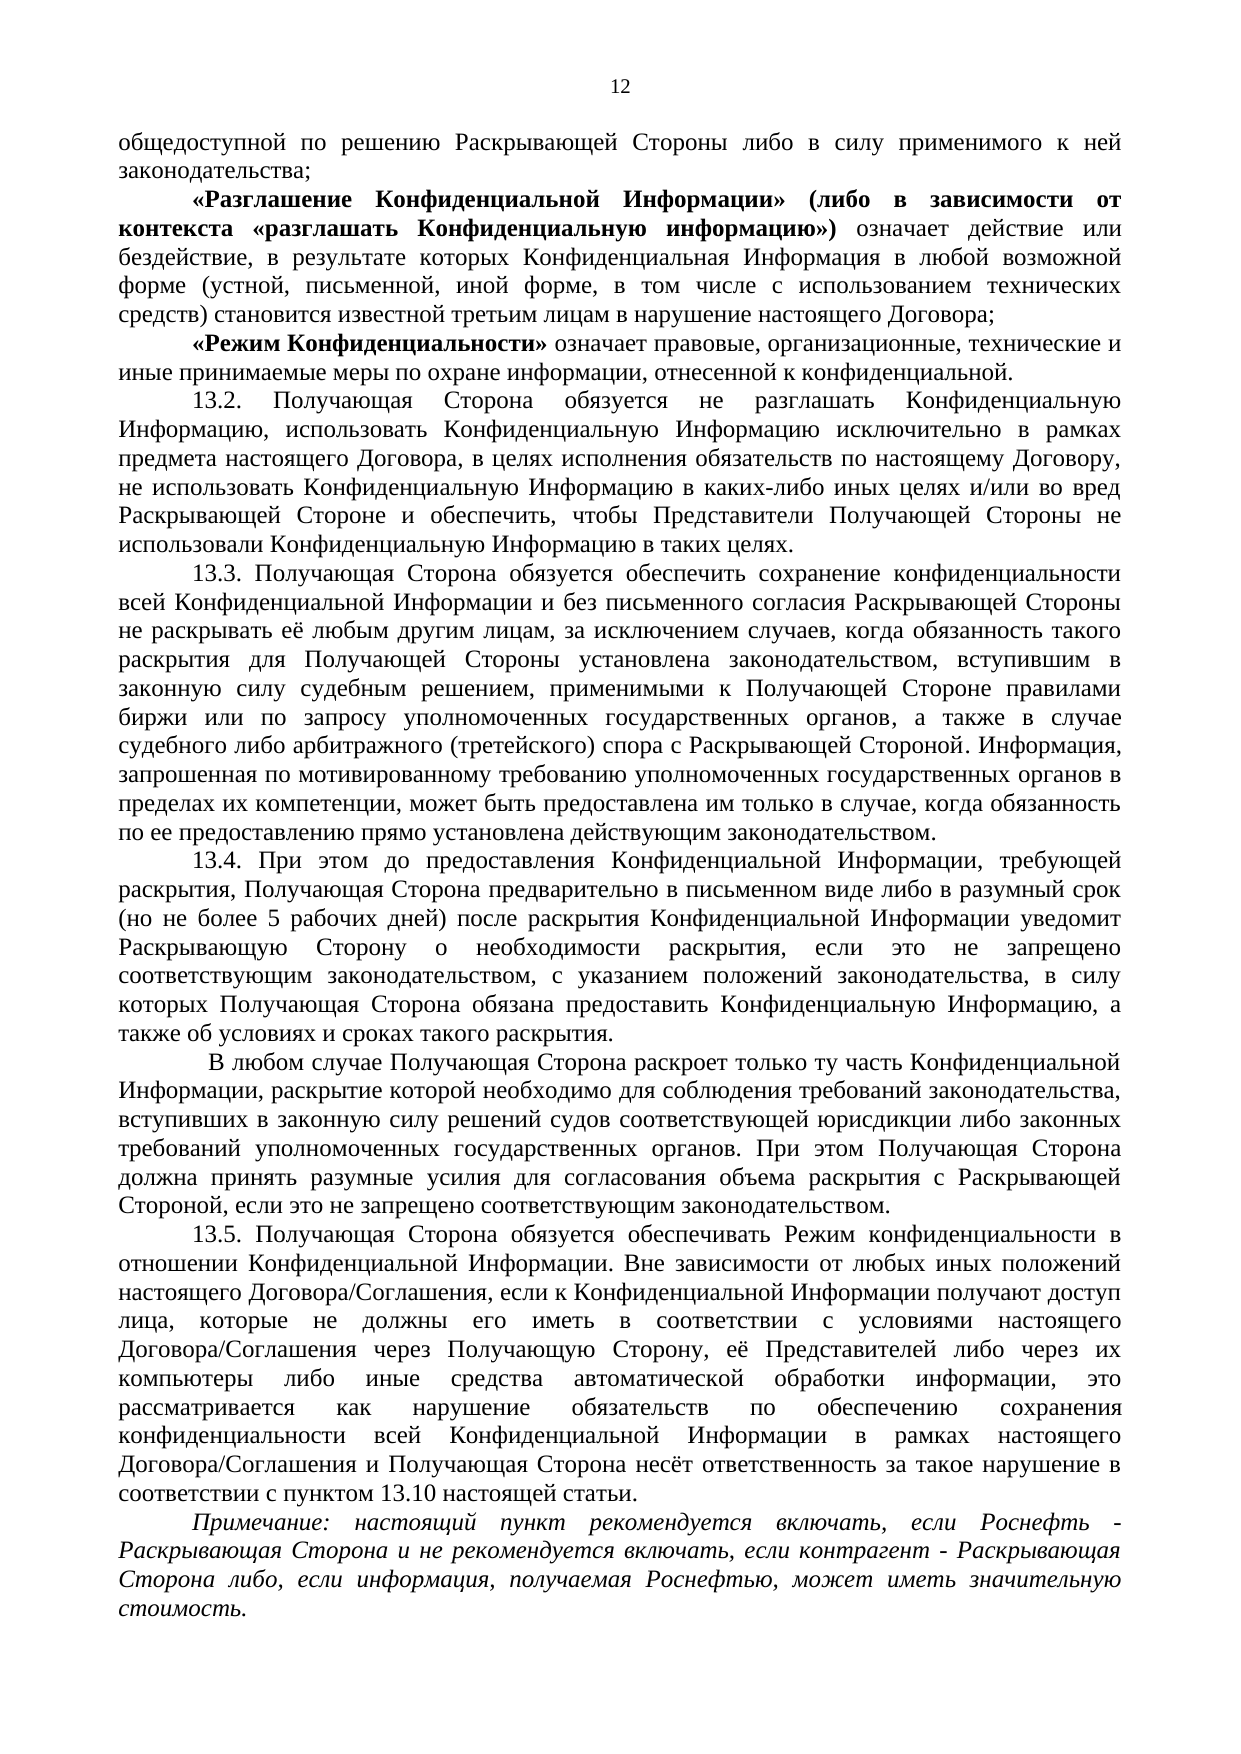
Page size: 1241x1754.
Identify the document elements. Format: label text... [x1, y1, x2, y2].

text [118, 127, 1122, 184]
text 13.2. Получающая Сторона обязуется не разглашать Конфиденциальную Информацию, использовать Конфиденциальную Информацию исключительно в рамках предмета настоящего Договора, в целях исполнения обязательств по настоящему Договору, не использовать Конфиденциальную Информацию в каких-либо иных целях и/или во вред Раскрывающей Стороне и обеспечить, чтобы Представители Получающей Стороны не использовали Конфиденциальную Информацию в таких целях. [118, 385, 1122, 558]
text В любом случае Получающая Сторона раскроет только ту часть Конфиденциальной Информации, раскрытие которой необходимо для соблюдения требований законодательства, вступивших в законную силу решений судов соответствующей юрисдикции либо законных требований уполномоченных государственных органов. При этом Получающая Сторона должна принять разумные усилия для согласования объема раскрытия с Раскрывающей Стороной, если это не запрещено соответствующим законодательством. [118, 1047, 1122, 1219]
text «Разглашение Конфиденциальной Информации» (либо в зависимости от контекста «разглашать Конфиденциальную информацию») означает действие или бездействие, в результате которых Конфиденциальная Информация в любой возможной форме (устной, письменной, иной форме, в том числе с использованием технических средств) становится известной третьим лицам в нарушение настоящего Договора; [118, 184, 1122, 328]
text 13.4. При этом до предоставления Конфиденциальной Информации, требующей раскрытия, Получающая Сторона предварительно в письменном виде либо в разумный срок (но не более 5 рабочих дней) после раскрытия Конфиденциальной Информации уведомит Раскрывающую Сторону о необходимости раскрытия, если это не запрещено соответствующим законодательством, с указанием положений законодательства, в силу которых Получающая Сторона обязана предоставить Конфиденциальную Информацию, а также об условиях и сроках такого раскрытия. [118, 845, 1122, 1047]
text «Режим Конфиденциальности» означает правовые, организационные, технические и иные принимаемые меры по охране информации, отнесенной к конфиденциальной. [118, 328, 1122, 385]
text 13.3. Получающая Сторона обязуется обеспечить сохранение конфиденциальности всей Конфиденциальной Информации и без письменного согласия Раскрывающей Стороны не раскрывать её любым другим лицам, за исключением случаев, когда обязанность такого раскрытия для Получающей Стороны установлена законодательством, вступившим в законную силу судебным решением, применимыми к Получающей Стороне правилами биржи или по запросу уполномоченных государственных органов, а также в случае судебного либо арбитражного (третейского) спора с Раскрывающей Стороной. Информация, запрошенная по мотивированному требованию уполномоченных государственных органов в пределах их компетенции, может быть предоставлена им только в случае, когда обязанность по ее предоставлению прямо установлена действующим законодательством. [118, 558, 1122, 845]
text 13.5. Получающая Сторона обязуется обеспечивать Режим конфиденциальности в отношении Конфиденциальной Информации. Вне зависимости от любых иных положений настоящего Договора/Соглашения, если к Конфиденциальной Информации получают доступ лица, которые не должны его иметь в соответствии с условиями настоящего Договора/Соглашения через Получающую Сторону, её Представителей либо через их компьютеры либо иные средства автоматической обработки информации, это рассматривается как нарушение обязательств по обеспечению сохранения конфиденциальности всей Конфиденциальной Информации в рамках настоящего Договора/Соглашения и Получающая Сторона несёт ответственность за такое нарушение в соответствии с пунктом 13.10 настоящей статьи. [118, 1219, 1122, 1507]
